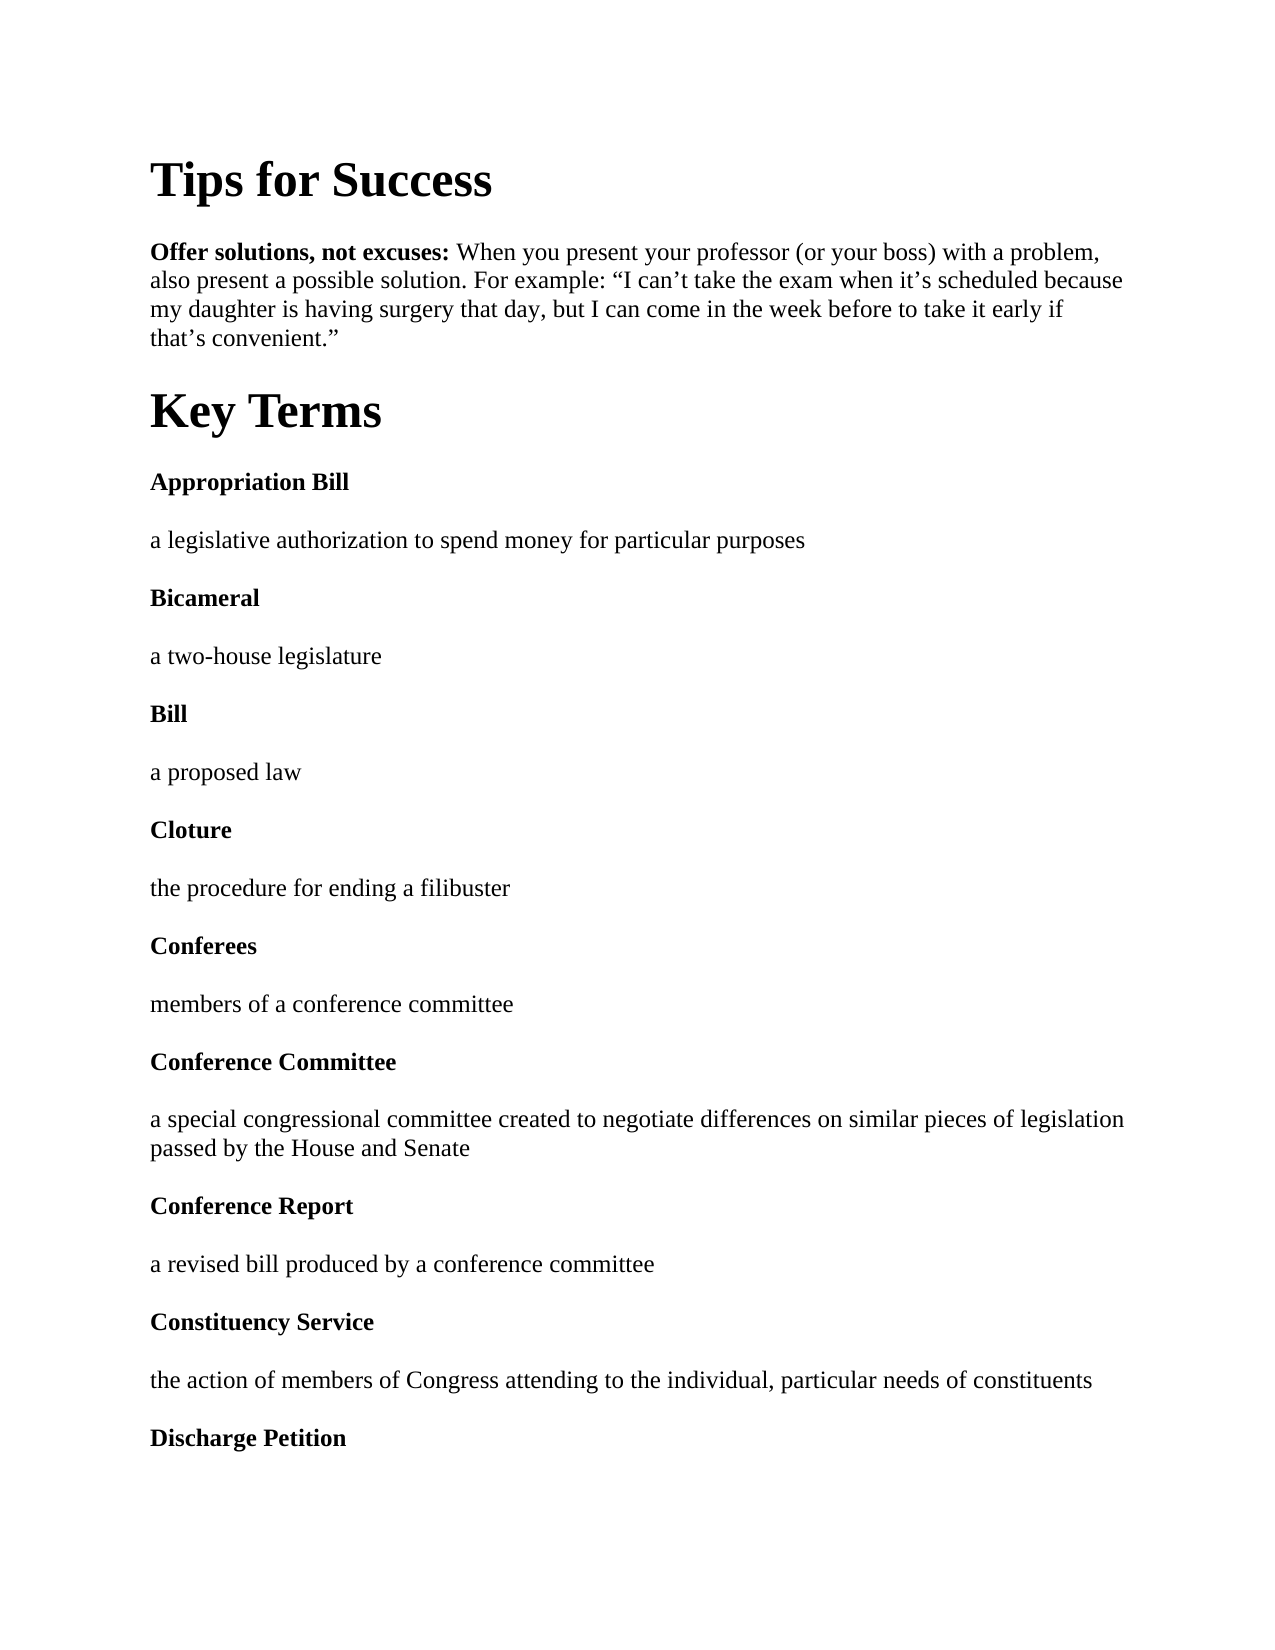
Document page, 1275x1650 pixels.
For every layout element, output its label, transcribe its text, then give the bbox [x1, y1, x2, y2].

text the action of members of Congress attending to the individual, particular needs of constituents [150, 1365, 1125, 1394]
text a proposed law [150, 757, 1125, 786]
text a special congressional committee created to negotiate differences on similar pieces of legislation passed by the House and Senate [150, 1104, 1125, 1162]
text Conference Report [150, 1191, 1125, 1220]
text Discharge Petition [150, 1423, 1125, 1452]
text Bicameral [150, 583, 1125, 612]
text Cloture [150, 815, 1125, 844]
text the procedure for ending a filibuster [150, 873, 1125, 902]
text a legislative authorization to spend money for particular purposes [150, 525, 1125, 554]
text a two-house legislature [150, 641, 1125, 670]
text Bill [150, 699, 1125, 728]
text members of a conference committee [150, 989, 1125, 1017]
text Tips for Success [150, 150, 1125, 207]
text Conference Committee [150, 1047, 1125, 1075]
text a revised bill produced by a conference committee [150, 1249, 1125, 1278]
text Key Terms [150, 381, 1125, 438]
text Constituency Service [150, 1307, 1125, 1336]
text Offer solutions, not excuses: When you present your professor (or your boss) with a problem, also present a possible solution. For example: “I can’t take the exam when it’s scheduled because my daughter is having surgery that day, but I can come in the week before to take it early if that’s convenient.” [150, 237, 1125, 352]
text Appropriation Bill [150, 467, 1125, 496]
text Conferees [150, 931, 1125, 959]
